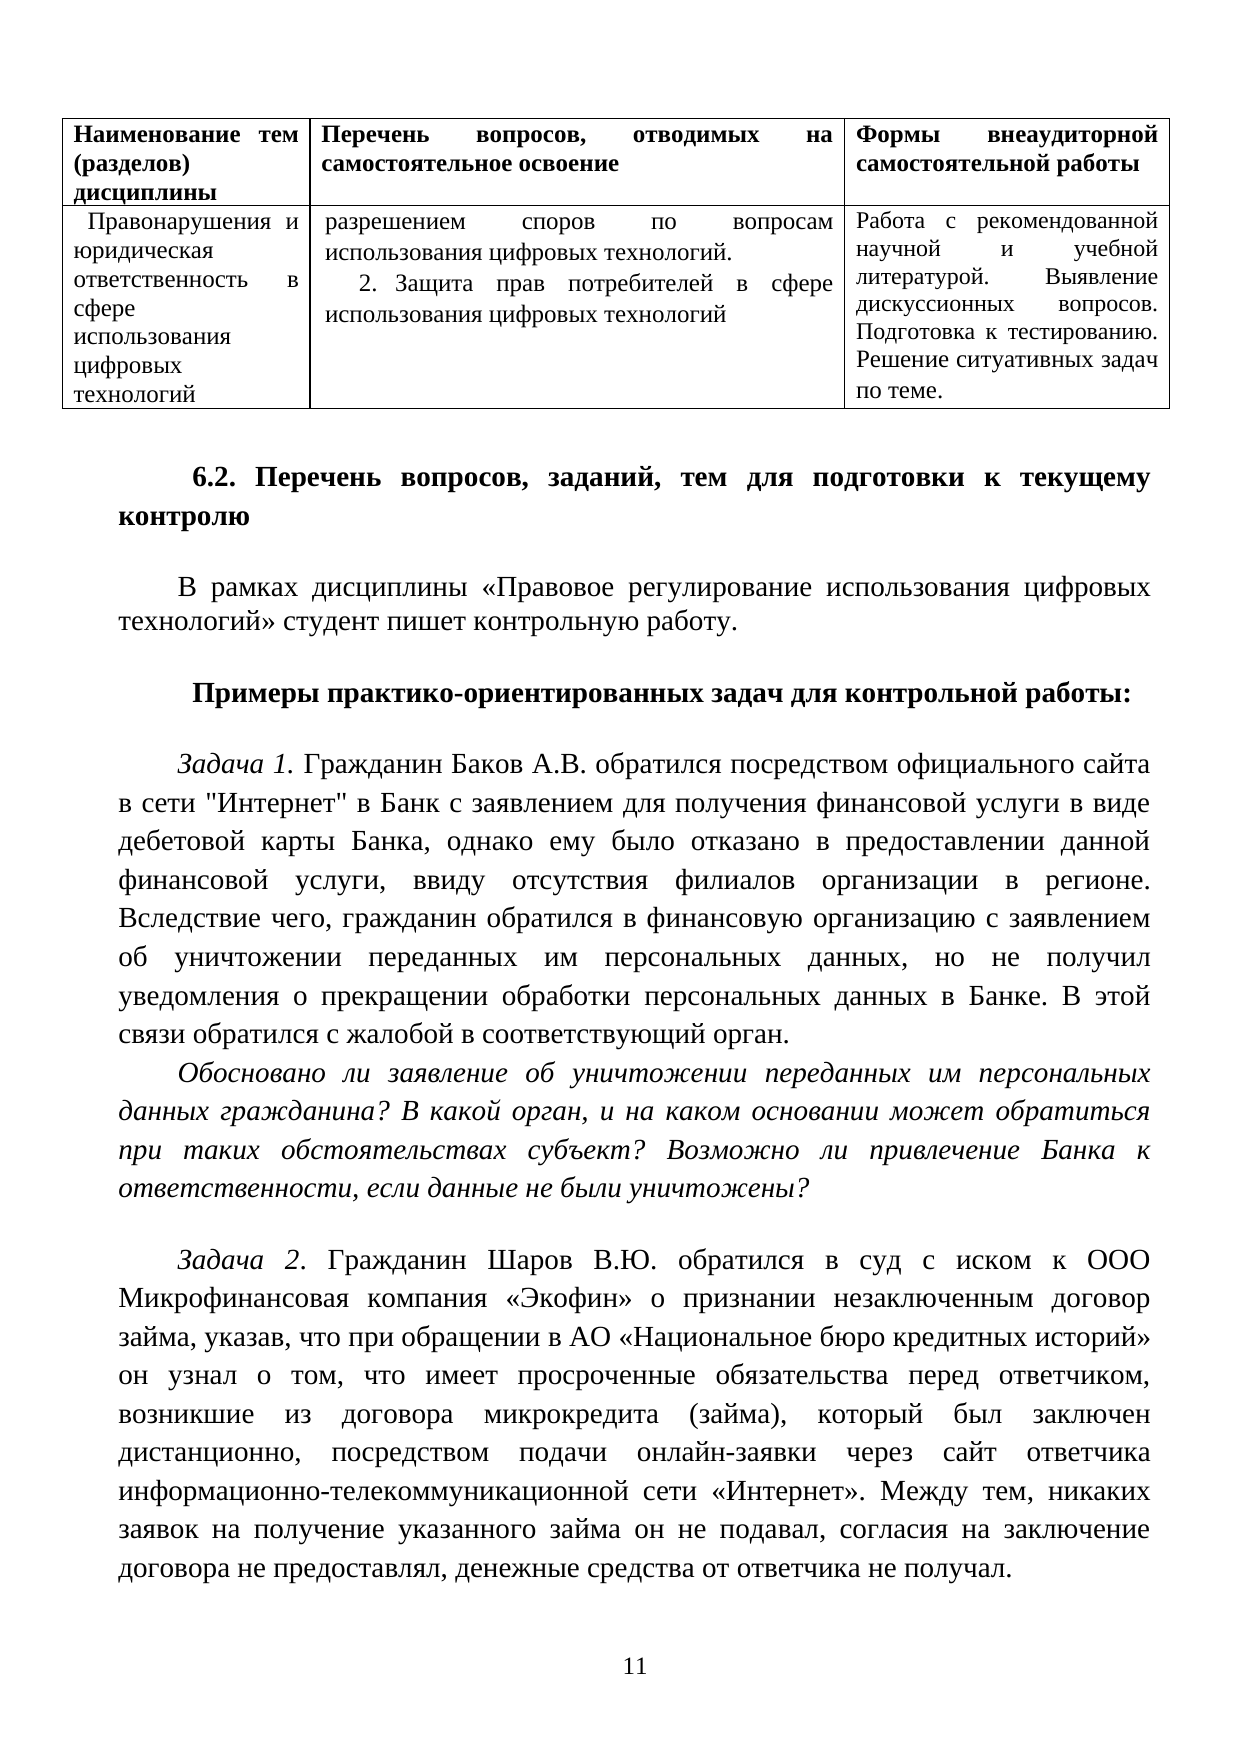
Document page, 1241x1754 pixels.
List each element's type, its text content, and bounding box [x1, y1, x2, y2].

text Примеры практико-ориентированных задач для контрольной работы: [118, 675, 1152, 708]
text Задача 2. Гражданин Шаров В.Ю. обратился в суд с иском к ООО Микрофинансовая компания «Экофин» о признании незаключенным договор займа, указав, что при обращении в АО «Национальное бюро кредитных историй» он узнал о том, что имеет просроченные обязательства перед ответчиком, возникшие из договора микрокредита (займа), который был заключен дистанционно, посредством подачи онлайн-заявки через сайт ответчика информационно-телекоммуникационной сети «Интернет». Между тем, никаких заявок на получение указанного займа он не подавал, согласия на заключение договора не предоставлял, денежные средства от ответчика не получал. [118, 1242, 1152, 1584]
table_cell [845, 206, 1169, 408]
table_header Формы внеаудиторной самостоятельной работы [845, 119, 1169, 205]
text Обосновано ли заявление об уничтожении переданных им персональных данных гражданина? В какой орган, и на каком основании может обратиться при таких обстоятельствах субъект? Возможно ли привлечение Банка к ответственности, если данные не были уничтожены? [118, 1055, 1152, 1204]
table_header Перечень вопросов, отводимых на самостоятельное освоение [311, 119, 844, 205]
table_header Наименование тем (разделов) дисциплины [63, 119, 309, 205]
text В рамках дисциплины «Правовое регулирование использования цифровых технологий» студент пишет контрольную работу. [118, 569, 1152, 636]
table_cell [311, 206, 844, 408]
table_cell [63, 206, 309, 408]
text Задача 1. Гражданин Баков А.В. обратился посредством официального сайта в сети "Интернет" в Банк с заявлением для получения финансовой услуги в виде дебетовой карты Банка, однако ему было отказано в предоставлении данной финансовой услуги, ввиду отсутствия филиалов организации в регионе. Вследствие чего, гражданин обратился в финансовую организацию с заявлением об уничтожении переданных им персональных данных, но не получил уведомления о прекращении обработки персональных данных в Банке. В этой связи обратился с жалобой в соответствующий орган. [118, 746, 1152, 1050]
subtitle 6.2. Перечень вопросов, заданий, тем для подготовки к текущему контролю [118, 459, 1152, 531]
